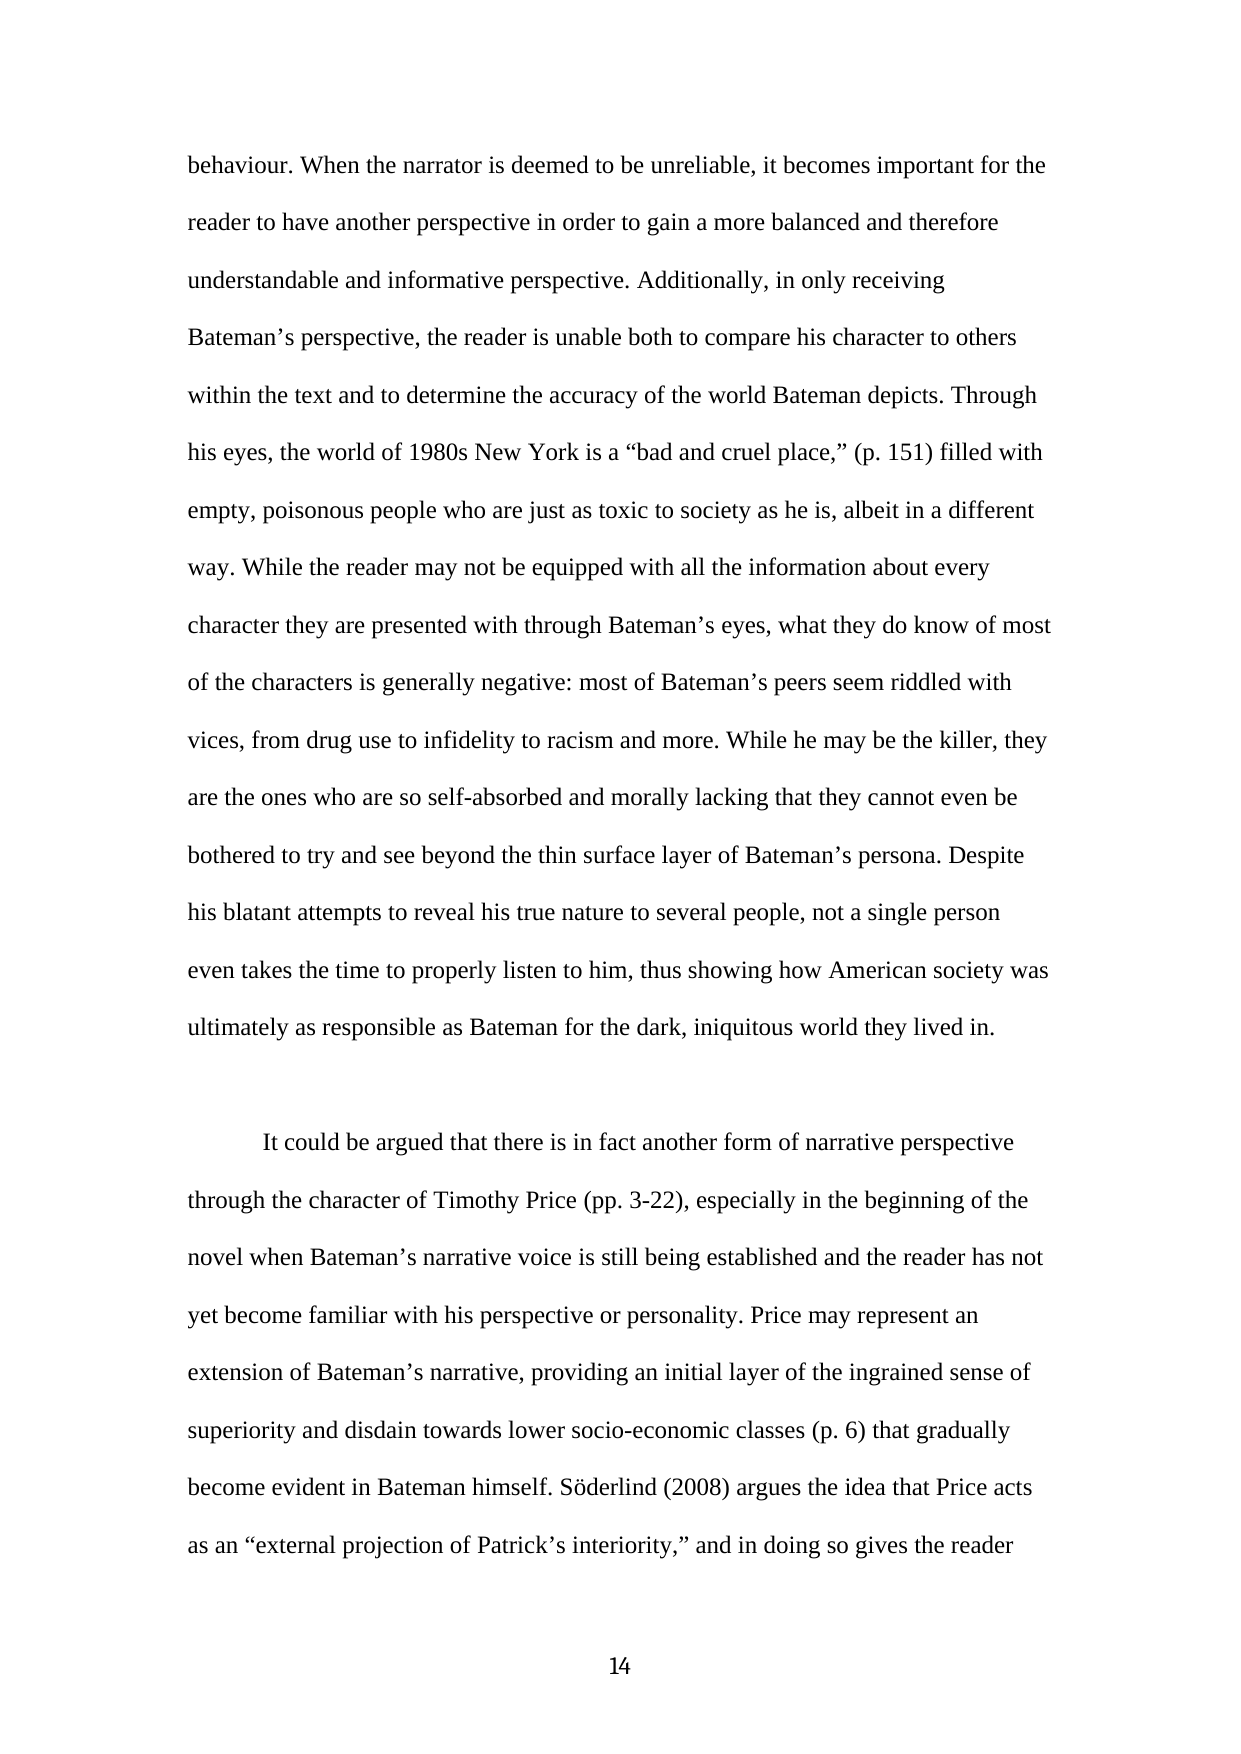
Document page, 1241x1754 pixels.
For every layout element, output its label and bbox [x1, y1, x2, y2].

text [187, 1127, 1053, 1559]
text [187, 150, 1053, 1041]
